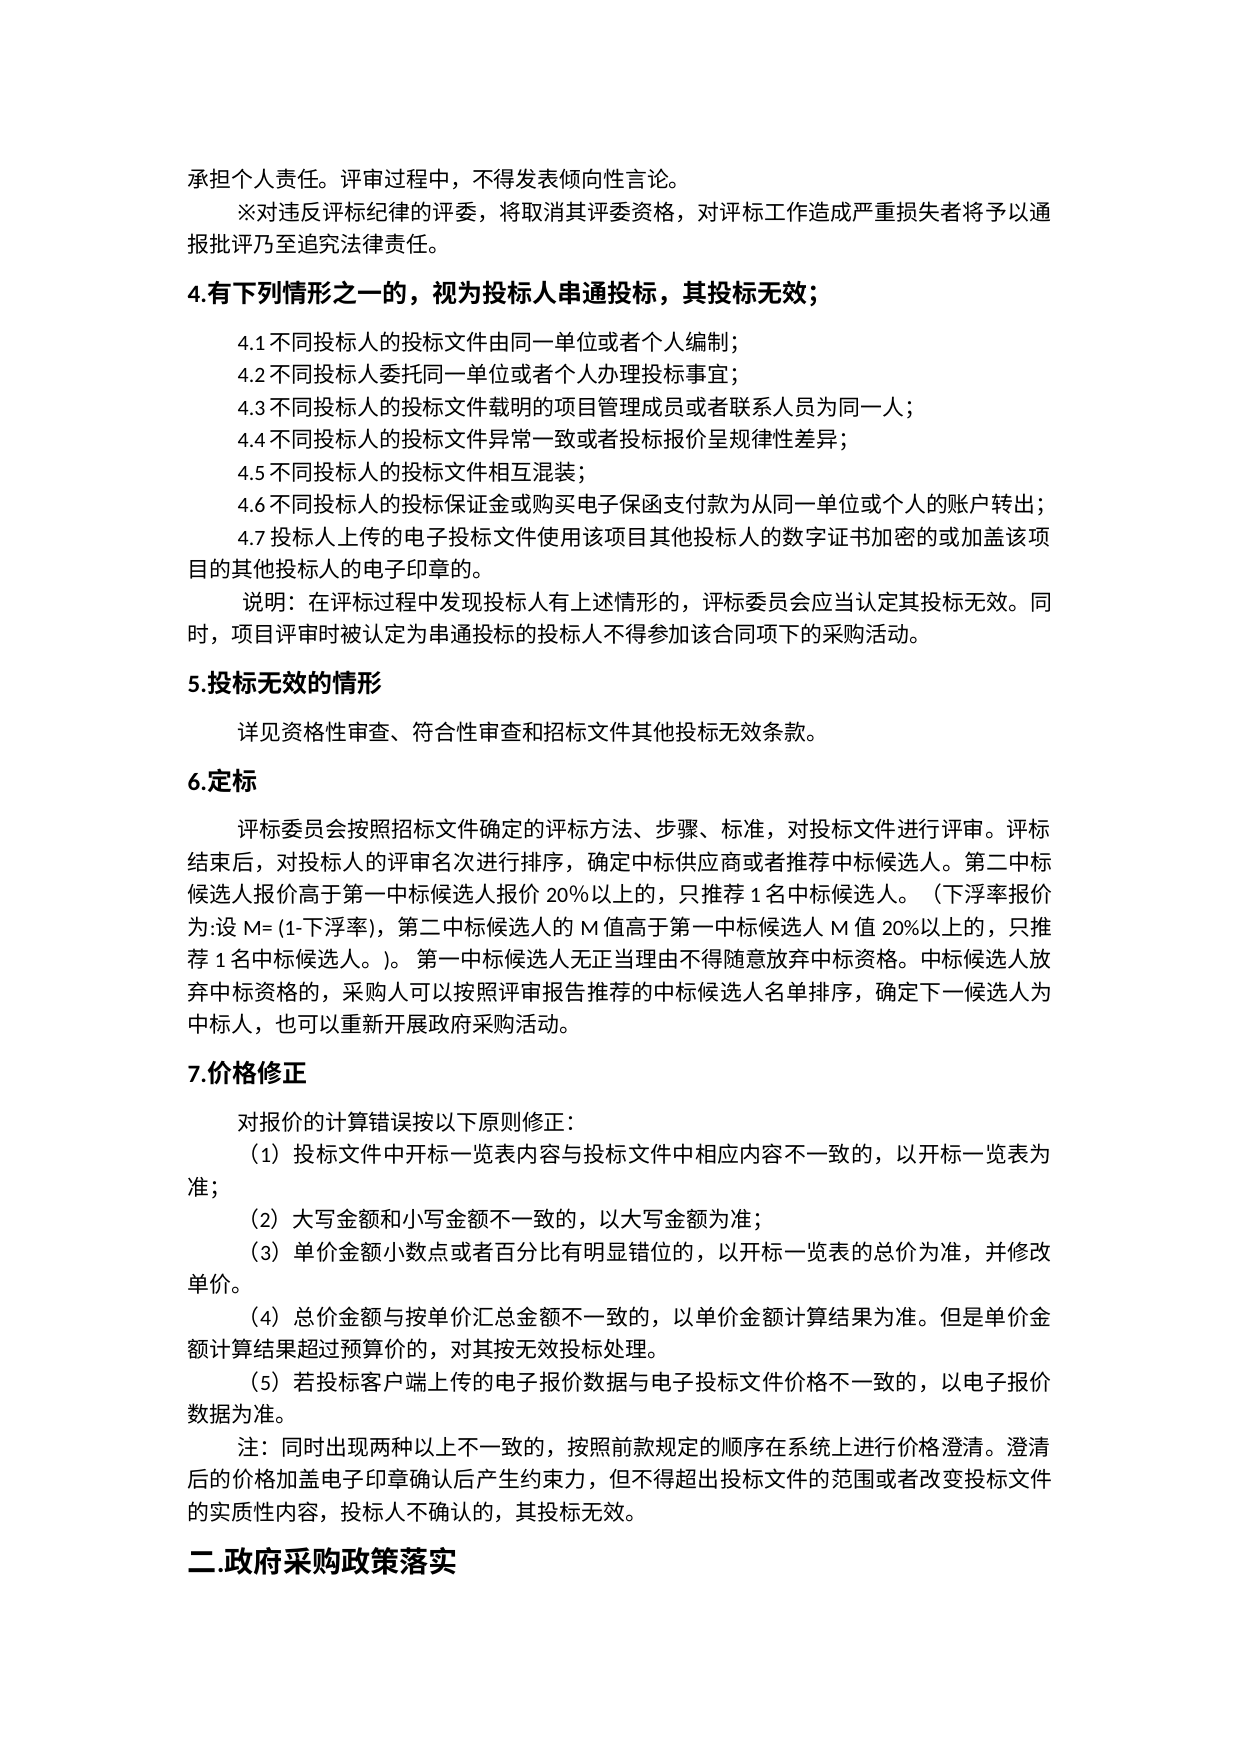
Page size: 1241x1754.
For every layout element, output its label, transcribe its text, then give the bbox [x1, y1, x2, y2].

text ※对违反评标纪律的评委，将取消其评委资格，对评标工作造成严重损失者将予以通报批评乃至追究法律责任。 [187, 194, 1053, 259]
text 二.政府采购政策落实 [187, 1527, 1053, 1592]
text （4）总价金额与按单价汇总金额不一致的，以单价金额计算结果为准。但是单价金额计算结果超过预算价的，对其按无效投标处理。 [187, 1299, 1053, 1364]
text 4.7投标人上传的电子投标文件使用该项目其他投标人的数字证书加密的或加盖该项目的其他投标人的电子印章的。 [187, 519, 1053, 584]
text 4.5不同投标人的投标文件相互混装； [187, 454, 1053, 487]
text 4.1不同投标人的投标文件由同一单位或者个人编制； [187, 324, 1053, 357]
text 6.定标 [187, 747, 1053, 812]
text 5.投标无效的情形 [187, 649, 1053, 714]
text 对报价的计算错误按以下原则修正： [187, 1104, 1053, 1137]
text 4.2不同投标人委托同一单位或者个人办理投标事宜； [187, 357, 1053, 389]
text 注：同时出现两种以上不一致的，按照前款规定的顺序在系统上进行价格澄清。澄清后的价格加盖电子印章确认后产生约束力，但不得超出投标文件的范围或者改变投标文件的实质性内容，投标人不确认的，其投标无效。 [187, 1429, 1053, 1527]
text （3）单价金额小数点或者百分比有明显错位的，以开标一览表的总价为准，并修改单价。 [187, 1234, 1053, 1299]
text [187, 162, 1053, 194]
text 详见资格性审查、符合性审查和招标文件其他投标无效条款。 [187, 714, 1053, 747]
text （5）若投标客户端上传的电子报价数据与电子投标文件价格不一致的，以电子报价数据为准。 [187, 1364, 1053, 1429]
text 4.有下列情形之一的，视为投标人串通投标，其投标无效； [187, 259, 1053, 324]
text 7.价格修正 [187, 1039, 1053, 1104]
text 4.3不同投标人的投标文件载明的项目管理成员或者联系人员为同一人； [187, 389, 1053, 422]
text （1）投标文件中开标一览表内容与投标文件中相应内容不一致的，以开标一览表为准； [187, 1137, 1053, 1202]
text 4.4不同投标人的投标文件异常一致或者投标报价呈规律性差异； [187, 422, 1053, 454]
text （2）大写金额和小写金额不一致的，以大写金额为准； [187, 1202, 1053, 1234]
text 4.6不同投标人的投标保证金或购买电子保函支付款为从同一单位或个人的账户转出； [187, 487, 1053, 519]
text 评标委员会按照招标文件确定的评标方法、步骤、标准，对投标文件进行评审。评标结束后，对投标人的评审名次进行排序，确定中标供应商或者推荐中标候选人。第二中标候选人报价高于第一中标候选人报价20％以上的，只推荐1名中标候选人。（下浮率报价为:设 M= (1-下浮率)，第二中标候选人的 M值高于第一中标候选人 M 值 20%以上的，只推荐 1名中标候选人。)。 第一中标候选人无正当理由不得随意放弃中标资格。中标候选人放弃中标资格的，采购人可以按照评审报告推荐的中标候选人名单排序，确定下一候选人为中标人，也可以重新开展政府采购活动。 [187, 812, 1053, 1039]
text 说明：在评标过程中发现投标人有上述情形的，评标委员会应当认定其投标无效。同时，项目评审时被认定为串通投标的投标人不得参加该合同项下的采购活动。 [187, 584, 1053, 649]
